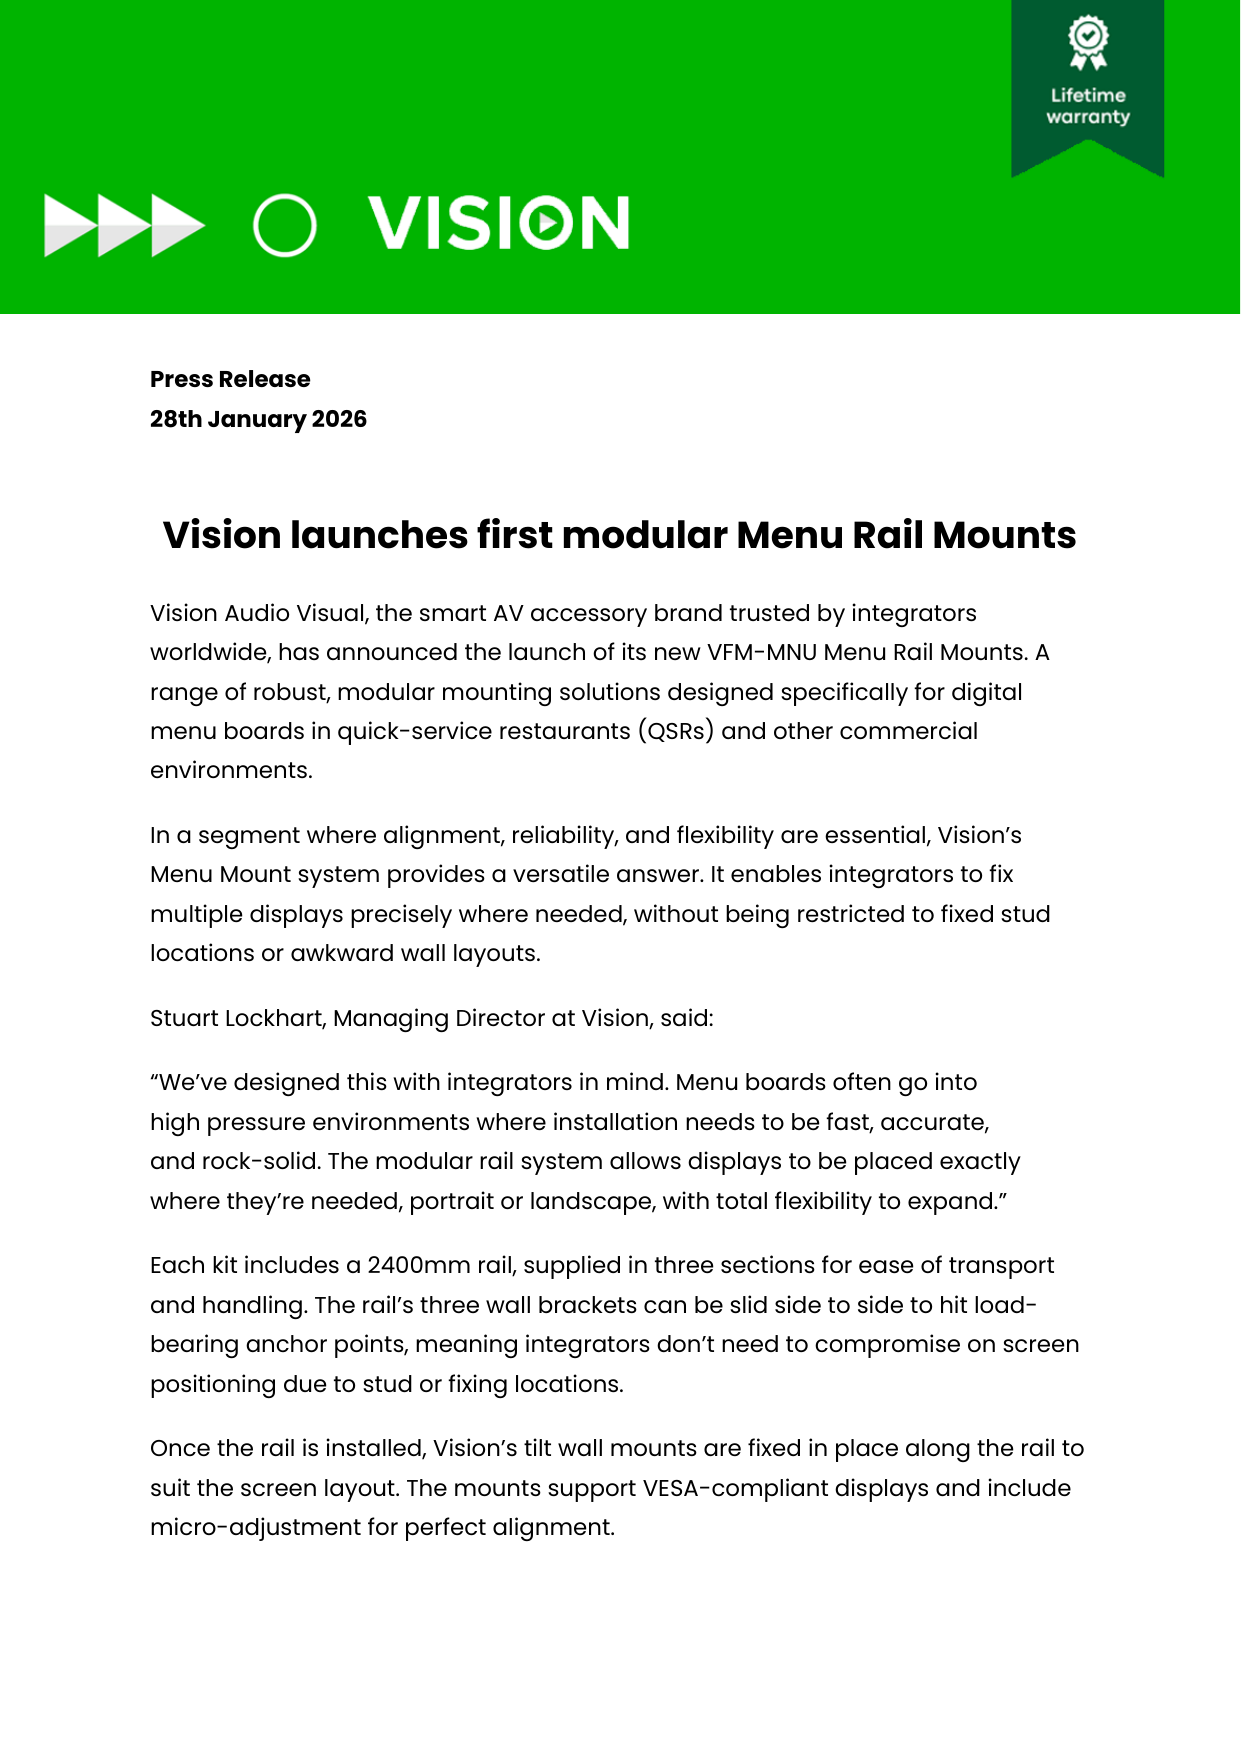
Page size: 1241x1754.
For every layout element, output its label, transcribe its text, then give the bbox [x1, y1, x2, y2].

text “We’ve designed this with integrators in mind. Menu boards often go into high pressure environments where installation needs to be fast, accurate, and rock-solid. The modular rail system allows displays to be placed exactly where they’re needed, portrait or landscape, with total flexibility to expand.” [150, 1064, 1028, 1217]
text Press Release [150, 361, 1090, 396]
text Once the rail is installed, Vision’s tilt wall mounts are fixed in place along the rail to suit the screen layout. The mounts support VESA-compliant displays and include micro-adjustment for perfect alignment. [150, 1430, 1090, 1543]
text In a segment where alignment, reliability, and flexibility are essential, Vision’s Menu Mount system provides a versatile answer. It enables integrators to fix multiple displays precisely where needed, without being restricted to fixed stud locations or awkward wall layouts. [150, 817, 1090, 970]
text 28th January 2026 [150, 401, 1090, 435]
text Each kit includes a 2400mm rail, supplied in three sections for ease of transport and handling. The rail’s three wall brackets can be slid side to side to hit load-bearing anchor points, meaning integrators don’t need to compromise on screen positioning due to stud or fixing locations. [150, 1247, 1090, 1400]
text Stuart Lockhart, Managing Director at Vision, said: [150, 1000, 1090, 1034]
text Vision launches first modular Menu Rail Mounts [150, 505, 1090, 561]
text Vision Audio Visual, the smart AV accessory brand trusted by integrators worldwide, has announced the launch of its new VFM-MNU Menu Rail Mounts. A range of robust, modular mounting solutions designed specifically for digital menu boards in quick-service restaurants (QSRs) and other commercial environments. [150, 594, 1090, 787]
picture [0, 0, 1241, 314]
